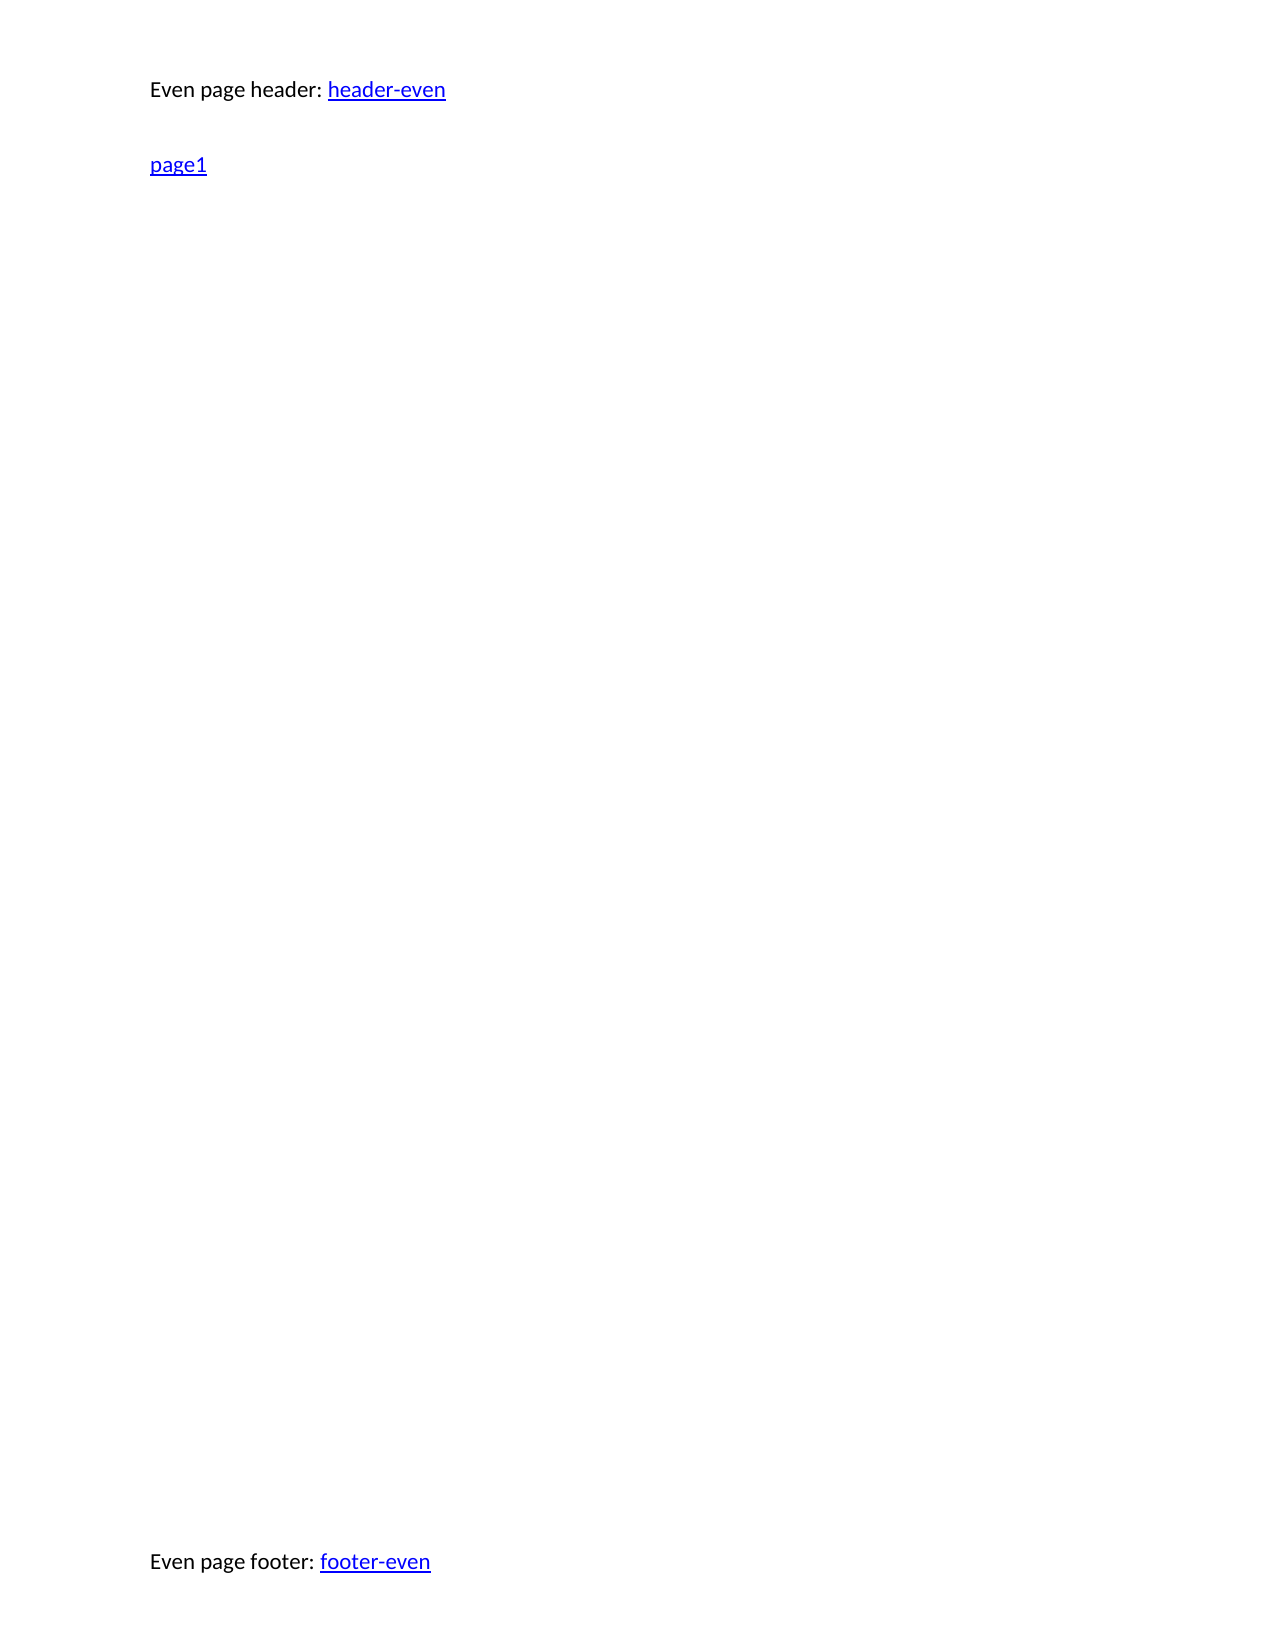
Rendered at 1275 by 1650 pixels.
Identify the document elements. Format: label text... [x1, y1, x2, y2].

text page1 [150, 150, 1125, 178]
